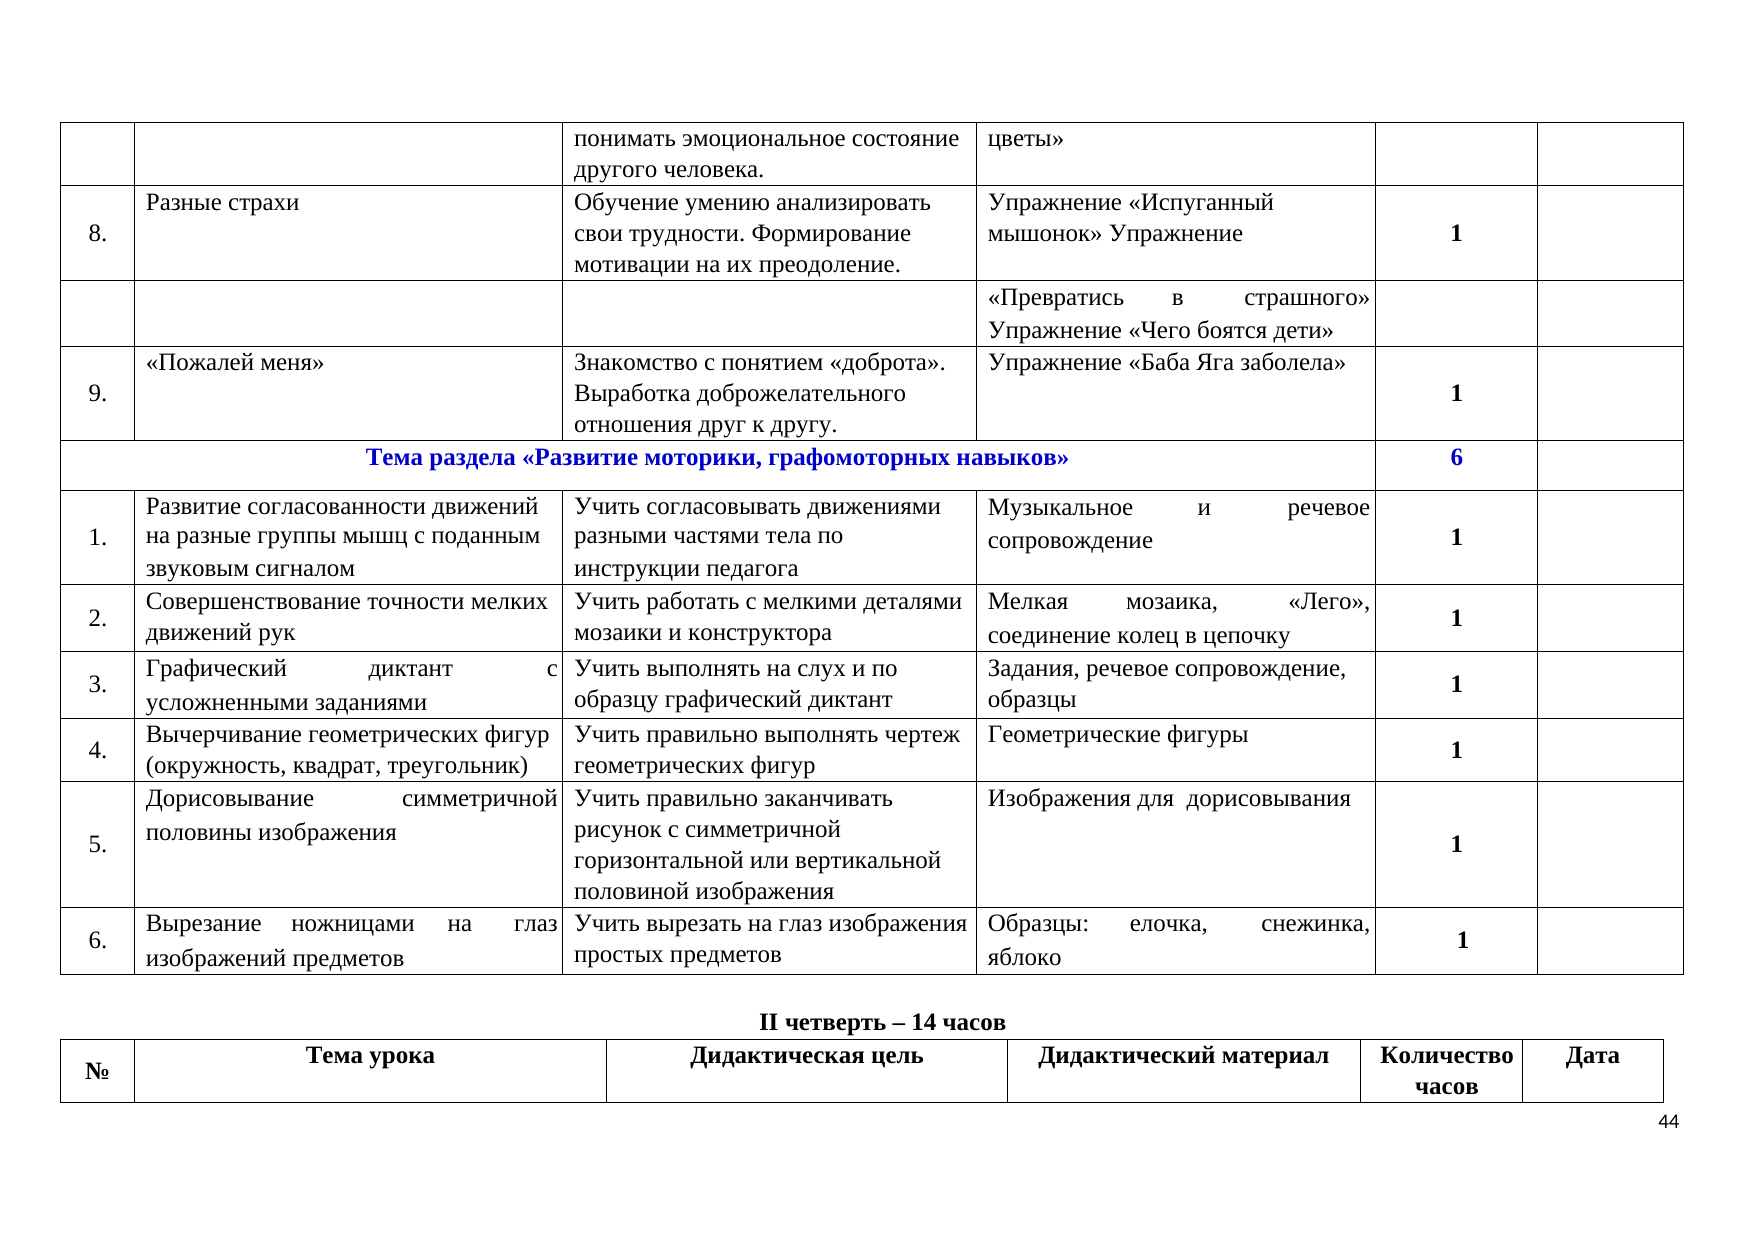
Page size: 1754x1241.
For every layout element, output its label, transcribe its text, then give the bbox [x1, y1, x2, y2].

table_cell Развитие согласованности движений на разные группы мышц с поданным звуковым сигналом [135, 491, 562, 584]
table_cell 1 [1376, 719, 1537, 781]
table_cell 3. [61, 652, 134, 717]
table_cell 7. [61, 123, 134, 185]
table_cell 1 [1376, 491, 1537, 584]
table_cell Музыкальное и речевое сопровождение [977, 491, 1375, 584]
table_cell Учить вырезать на глаз изображения простых предметов [563, 908, 976, 973]
table_cell 1. [61, 491, 134, 584]
table_cell Задания, речевое сопровождение, образцы [977, 652, 1375, 717]
table_cell [1538, 585, 1683, 651]
table_cell [1538, 908, 1683, 973]
table_cell [1538, 719, 1683, 781]
table_cell 6 [1376, 441, 1537, 490]
table_cell Вычерчивание геометрических фигур (окружность, квадрат, треугольник) [135, 719, 562, 781]
table_cell [1538, 186, 1683, 280]
table_cell 1 [1376, 186, 1537, 280]
table_cell Разные страхи [135, 186, 562, 280]
table_header Количество часов [1361, 1040, 1522, 1102]
table_cell Графический диктант с усложненными заданиями [135, 652, 562, 717]
table_cell 9. [61, 347, 134, 440]
table_cell 1 [1376, 347, 1537, 440]
table_cell 1 [1376, 782, 1537, 907]
table_cell [1538, 491, 1683, 584]
table_cell Тема раздела «Развитие моторики, графомоторных навыков» [134, 441, 1375, 490]
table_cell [977, 123, 1375, 185]
table_cell Мелкая мозаика, «Лего», соединение колец в цепочку [977, 585, 1375, 651]
table_header Дата [1523, 1040, 1663, 1102]
table_cell Изображения для дорисовывания [977, 782, 1375, 907]
table_cell [135, 281, 562, 346]
table_cell 8. [61, 186, 134, 280]
table_cell 2 [1376, 123, 1537, 185]
table_cell Совершенствование точности мелких движений рук [135, 585, 562, 651]
table_cell 1 [1376, 585, 1537, 651]
table_cell Упражнение «Испуганный мышонок» Упражнение [977, 186, 1375, 280]
table_cell [1538, 123, 1683, 185]
table_cell 4. [61, 719, 134, 781]
table_cell [1376, 281, 1537, 346]
table_cell 5. [61, 782, 134, 907]
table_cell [563, 123, 976, 185]
table_cell [61, 281, 134, 346]
text II четверть – 14 часов [111, 1007, 1006, 1036]
table_cell Обучение умению анализировать свои трудности. Формирование мотивации на их преодоление. [563, 186, 976, 280]
table_cell Знакомство с понятием «доброта». Выработка доброжелательного отношения друг к другу. [563, 347, 976, 440]
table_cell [135, 123, 562, 185]
table_cell Учить работать с мелкими деталями мозаики и конструктора [563, 585, 976, 651]
table_cell Учить правильно заканчивать рисунок с симметричной горизонтальной или вертикальной половиной изображения [563, 782, 976, 907]
table_cell [1538, 441, 1683, 490]
table_cell Учить согласовывать движениями разными частями тела по инструкции педагога [563, 491, 976, 584]
table_cell [1538, 347, 1683, 440]
table_cell [1538, 281, 1683, 346]
table_cell Учить выполнять на слух и по образцу графический диктант [563, 652, 976, 717]
table_header Дидактический материал [1008, 1040, 1360, 1102]
table_cell Вырезание ножницами на глаз изображений предметов [135, 908, 562, 973]
table_cell [563, 281, 976, 346]
table_header Тема урока [135, 1040, 606, 1102]
table_cell Геометрические фигуры [977, 719, 1375, 781]
table_cell 1 [1376, 652, 1537, 717]
table_cell 2. [61, 585, 134, 651]
table_cell [61, 441, 134, 490]
table_cell Упражнение «Баба Яга заболела» [977, 347, 1375, 440]
table_cell «Пожалей меня» [135, 347, 562, 440]
table_cell Дорисовывание симметричной половины изображения [135, 782, 562, 907]
table_cell [1538, 652, 1683, 717]
table_cell «Превратись в страшного» Упражнение «Чего боятся дети» [977, 281, 1375, 346]
table_header № [61, 1040, 134, 1102]
table_cell Учить правильно выполнять чертеж геометрических фигур [563, 719, 976, 781]
table_cell Образцы: елочка, снежинка, яблоко [977, 908, 1375, 973]
table_cell [1376, 908, 1537, 973]
table_cell 6. [61, 908, 134, 973]
table_header Дидактическая цель [607, 1040, 1007, 1102]
table_cell [1538, 782, 1683, 907]
